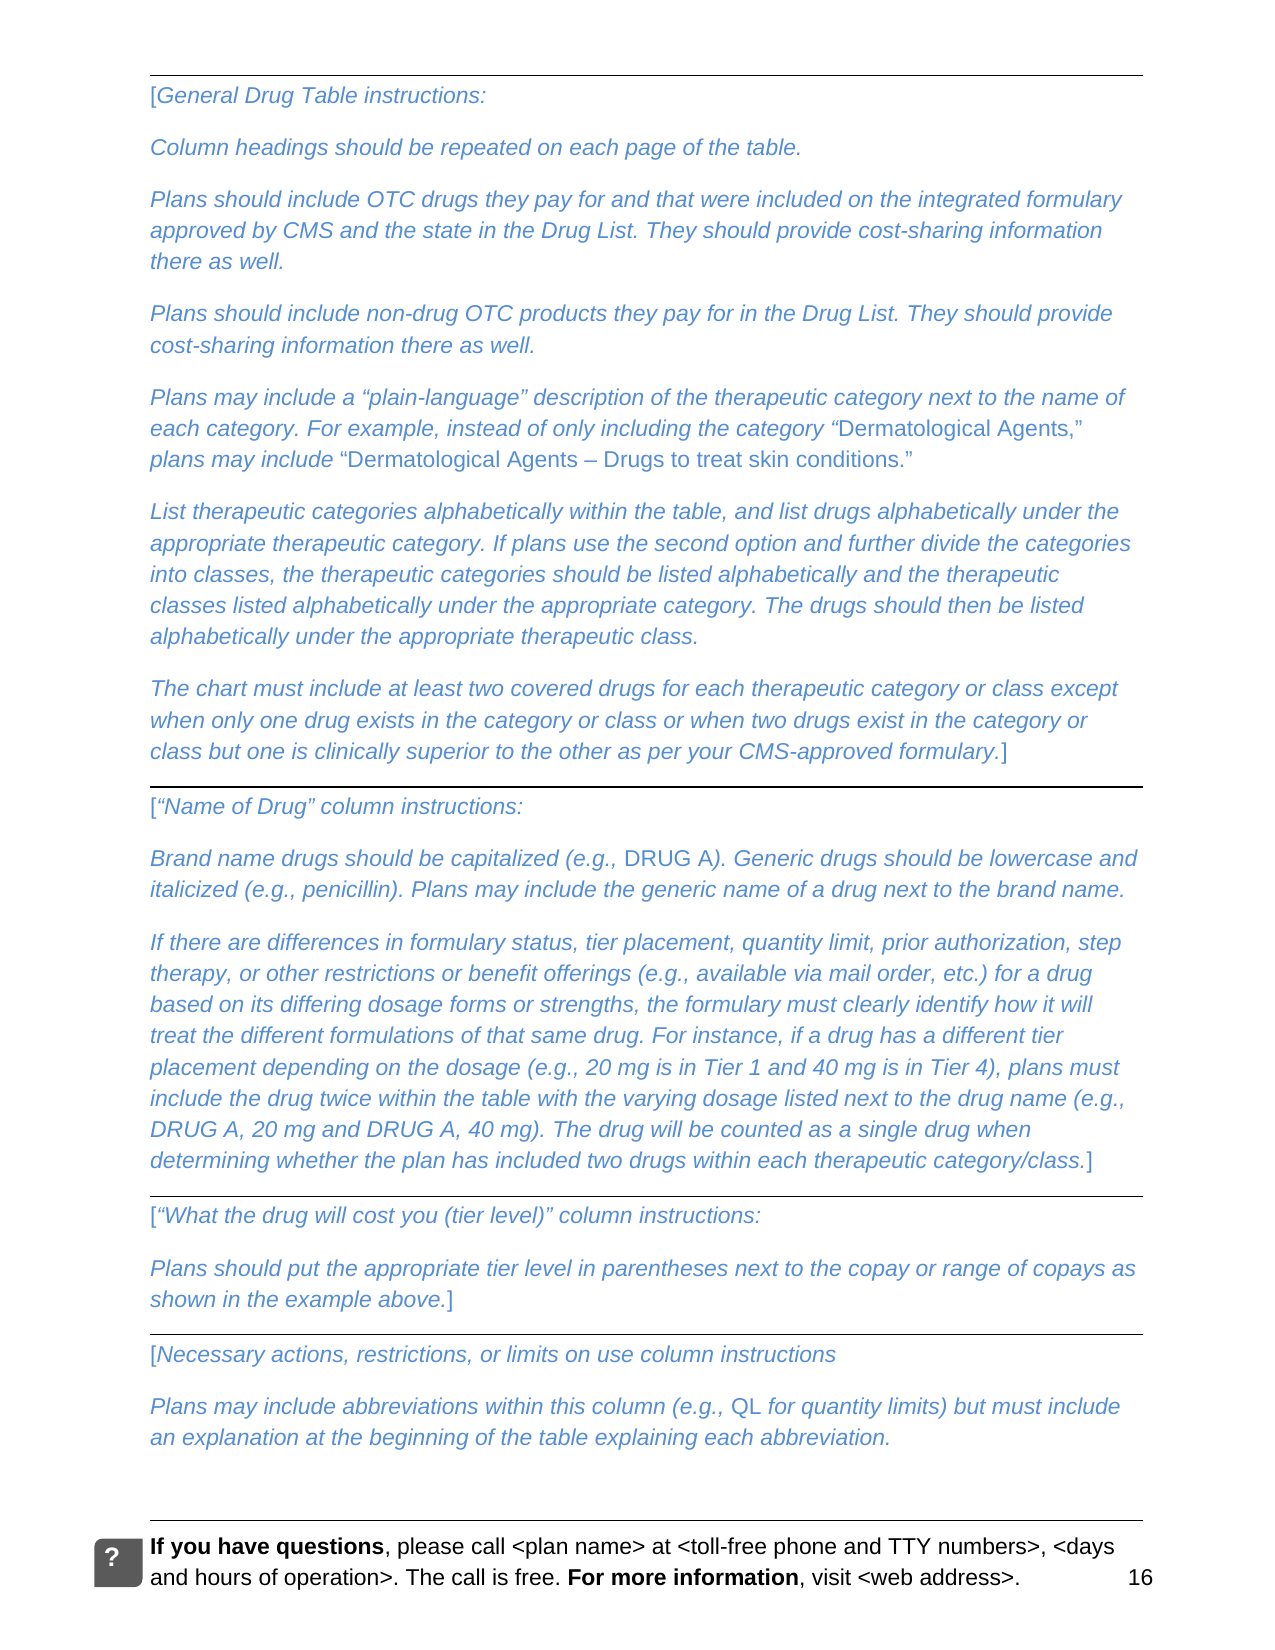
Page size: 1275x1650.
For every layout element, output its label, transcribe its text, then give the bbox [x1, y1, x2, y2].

text Column headings should be repeated on each page of the table. [150, 130, 1143, 161]
subtitle [“What the drug will cost you (tier level)” column instructions: [150, 1197, 1143, 1230]
subtitle [Necessary actions, restrictions, or limits on use column instructions [150, 1335, 1143, 1369]
text Plans should put the appropriate tier level in parentheses next to the copay or range of copays as shown in the example above.] [150, 1251, 1143, 1313]
text Plans may include abbreviations within this column (e.g., QL for quantity limits) but must include an explanation at the beginning of the table explaining each abbreviation. [150, 1389, 1143, 1452]
text Brand name drugs should be capitalized (e.g., DRUG A). Generic drugs should be lowercase and italicized (e.g., penicillin). Plans may include the generic name of a drug next to the brand name. [150, 842, 1143, 904]
text If there are differences in formulary status, tier placement, quantity limit, prior authorization, step therapy, or other restrictions or benefit offerings (e.g., available via mail order, etc.) for a drug based on its differing dosage forms or strengths, the formulary must clearly identify how it will treat the different formulations of that same drug. For instance, if a drug has a different tier placement depending on the dosage (e.g., 20 mg is in Tier 1 and 40 mg is in Tier 4), plans must include the drug twice within the table with the varying dosage listed next to the drug name (e.g., DRUG A, 20 mg and DRUG A, 40 mg). The drug will be counted as a single drug when determining whether the plan has included two drugs within each therapeutic category/class.] [150, 925, 1143, 1175]
subtitle [“Name of Drug” column instructions: [150, 788, 1143, 821]
text Plans should include OTC drugs they pay for and that were included on the integrated formulary approved by CMS and the state in the Drug List. They should provide cost-sharing information there as well. [150, 182, 1143, 276]
subtitle [General Drug Table instructions: [150, 76, 1143, 109]
text List therapeutic categories alphabetically within the table, and list drugs alphabetically under the appropriate therapeutic category. If plans use the second option and further divide the categories into classes, the therapeutic categories should be listed alphabetically and the therapeutic classes listed alphabetically under the appropriate category. The drugs should then be listed alphabetically under the appropriate therapeutic class. [150, 495, 1143, 651]
text Plans should include non-drug OTC products they pay for in the Drug List. They should provide cost-sharing information there as well. [150, 297, 1143, 359]
text The chart must include at least two covered drugs for each therapeutic category or class except when only one drug exists in the category or class or when two drugs exist in the category or class but one is clinically superior to the other as per your CMS-approved formulary.] [150, 672, 1143, 766]
text Plans may include a “plain-language” description of the therapeutic category next to the name of each category. For example, instead of only including the category “Dermatological Agents,” plans may include “Dermatological Agents – Drugs to treat skin conditions.” [150, 380, 1143, 474]
